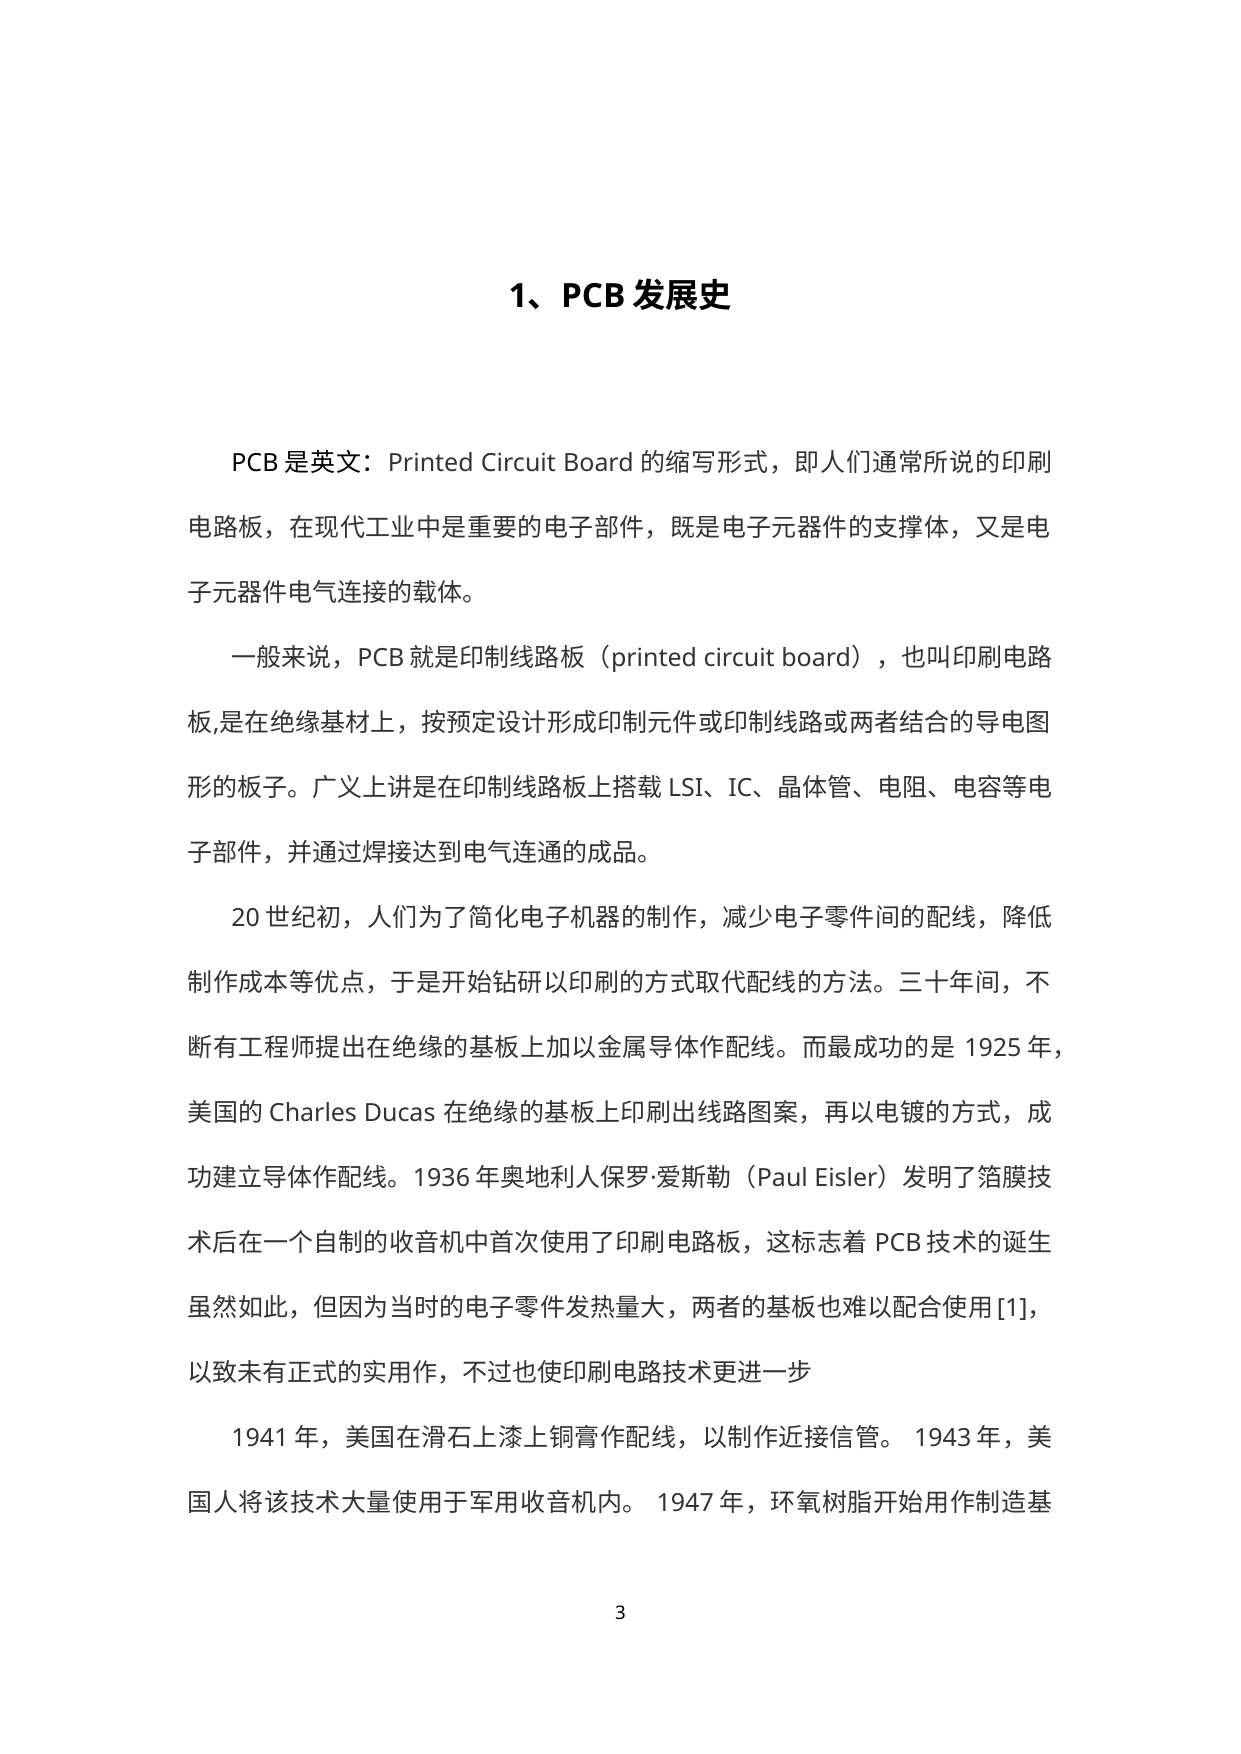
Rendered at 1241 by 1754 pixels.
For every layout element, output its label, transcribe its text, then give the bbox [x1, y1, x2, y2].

subtitle 1、PCB发展史 [187, 260, 1053, 325]
text PCB是英文：Printed Circuit Board的缩写形式，即人们通常所说的印刷电路板，在现代工业中是重要的电子部件，既是电子元器件的支撑体，又是电子元器件电气连接的载体。 [187, 428, 1053, 623]
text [187, 1403, 1053, 1533]
text 一般来说，PCB就是印制线路板（printed circuit board），也叫印刷电路板,是在绝缘基材上，按预定设计形成印制元件或印制线路或两者结合的导电图形的板子。广义上讲是在印制线路板上搭载LSI、IC、晶体管、电阻、电容等电子部件，并通过焊接达到电气连通的成品。 [187, 623, 1053, 883]
text 20世纪初，人们为了简化电子机器的制作，减少电子零件间的配线，降低制作成本等优点，于是开始钻研以印刷的方式取代配线的方法。三十年间，不断有工程师提出在绝缘的基板上加以金属导体作配线。而最成功的是1925年，美国的Charles Ducas 在绝缘的基板上印刷出线路图案，再以电镀的方式，成功建立导体作配线。1936年奥地利人保罗·爱斯勒（Paul Eisler）发明了箔膜技术后在一个自制的收音机中首次使用了印刷电路板，这标志着PCB技术的诞生虽然如此，但因为当时的电子零件发热量大，两者的基板也难以配合使用[1]，以致未有正式的实用作，不过也使印刷电路技术更进一步 [187, 883, 1053, 1403]
